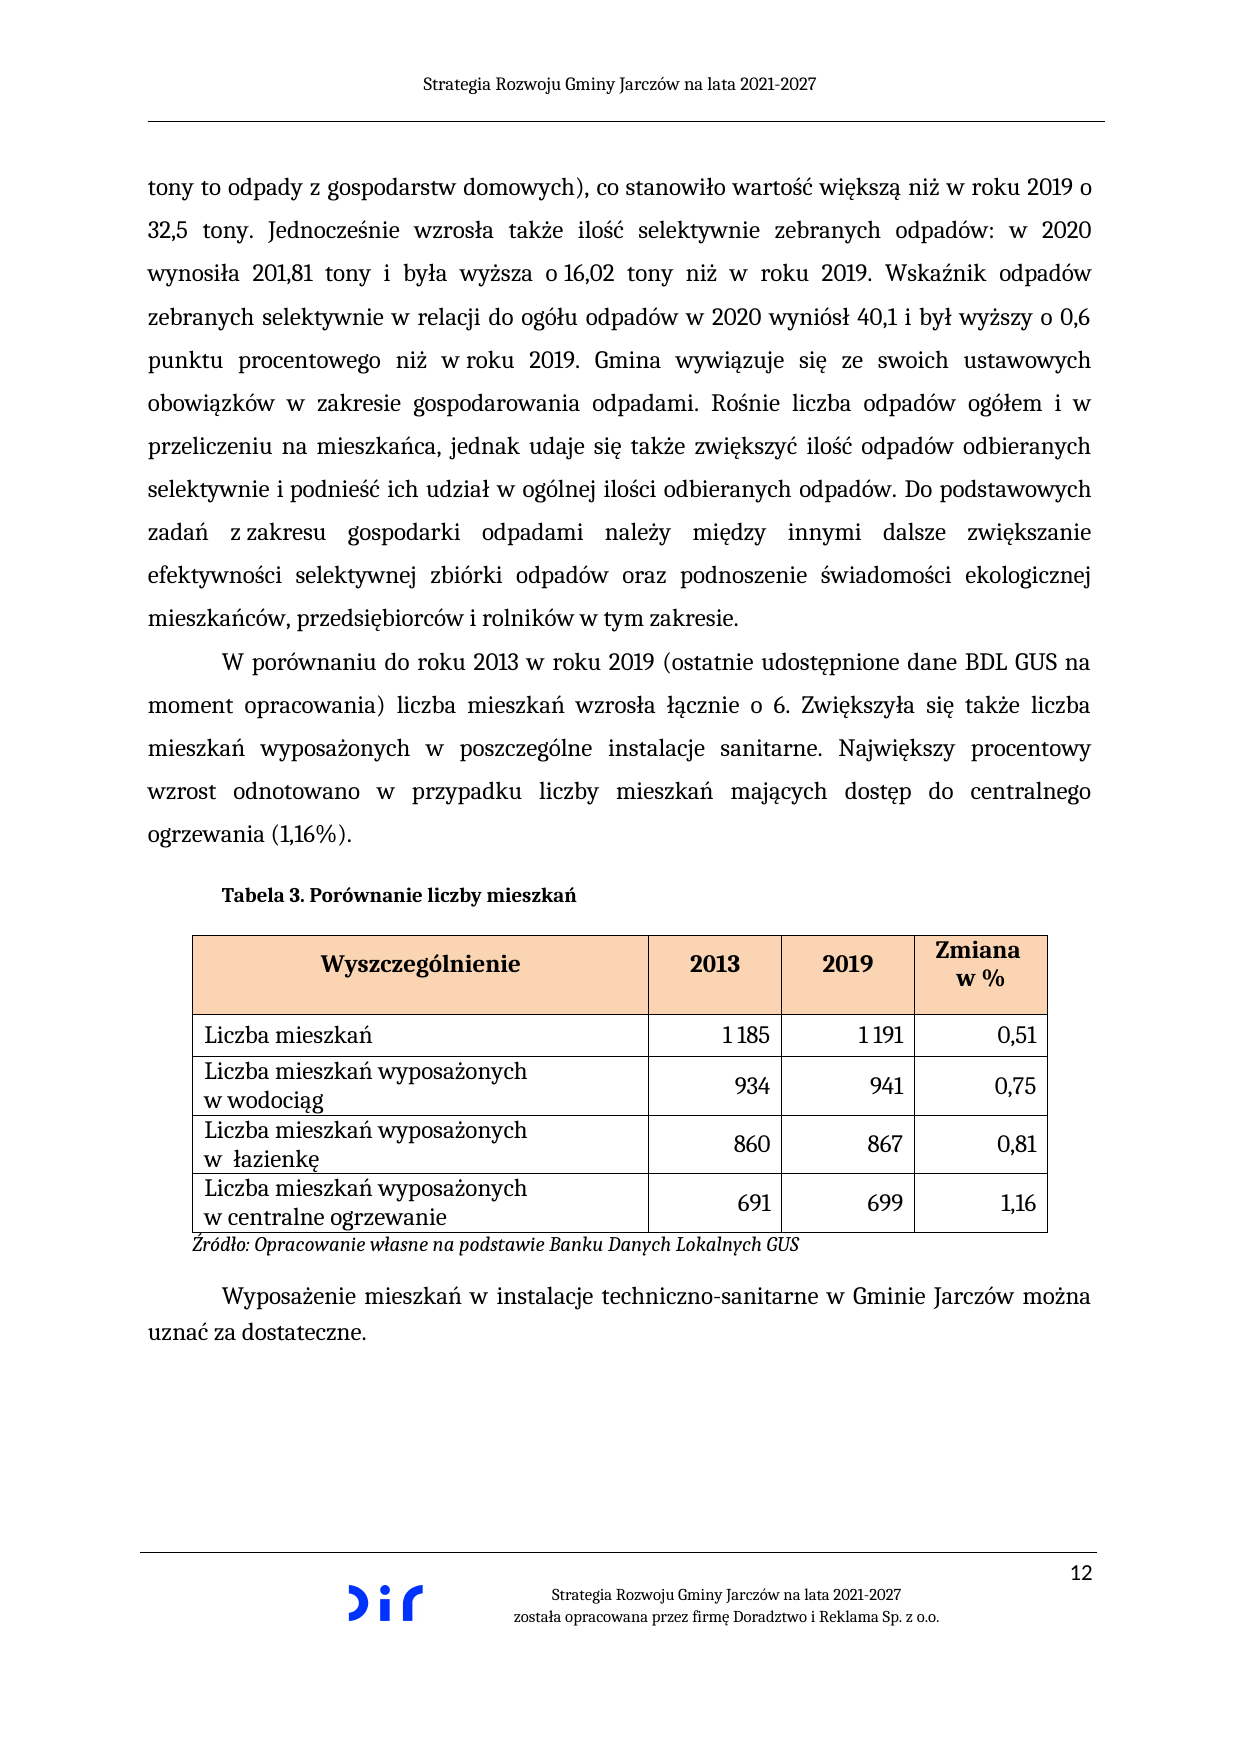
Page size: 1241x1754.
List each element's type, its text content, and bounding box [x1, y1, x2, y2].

text W porównaniu do roku 2013 w roku 2019 (ostatnie udostępnione dane BDL GUS na moment opracowania) liczba mieszkań wzrosła łącznie o 6. Zwiększyła się także liczba mieszkań wyposażonych w poszczególne instalacje sanitarne. Największy procentowy wzrost odnotowano w przypadku liczby mieszkań mających dostęp do centralnego ogrzewania (1,16%). [148, 647, 1092, 849]
text Tabela 3. Porównanie liczby mieszkań [148, 884, 1092, 908]
table_cell Liczba mieszkań wyposażonych w wodociąg [193, 1057, 648, 1115]
table_cell 860 [649, 1116, 781, 1173]
text Wyposażenie mieszkań w instalacje techniczno-sanitarne w Gminie Jarczów można uznać za dostateczne. [148, 1282, 1092, 1346]
table_header 2013 [649, 936, 781, 1014]
table_cell Liczba mieszkań wyposażonych w centralne ogrzewanie [193, 1174, 648, 1232]
picture [348, 1585, 423, 1621]
table_header Zmiana w % [915, 936, 1047, 1014]
table_cell 0,81 [915, 1116, 1047, 1173]
text Źródło: Opracowanie własne na podstawie Banku Danych Lokalnych GUS [192, 1233, 1092, 1257]
table_cell 0,75 [915, 1057, 1047, 1115]
table_cell 934 [649, 1057, 781, 1115]
table_cell 0,51 [915, 1015, 1047, 1056]
table_cell 867 [782, 1116, 914, 1173]
table_cell 1 191 [782, 1015, 914, 1056]
table_header 2019 [782, 936, 914, 1014]
table_cell 1,16 [915, 1174, 1047, 1232]
table_header Wyszczególnienie [193, 936, 648, 1014]
table_cell 691 [649, 1174, 781, 1232]
table_cell Liczba mieszkań [193, 1015, 648, 1056]
table_cell Liczba mieszkań wyposażonych w łazienkę [193, 1116, 648, 1173]
table_cell 699 [782, 1174, 914, 1232]
table_cell 941 [782, 1057, 914, 1115]
table_cell 1 185 [649, 1015, 781, 1056]
